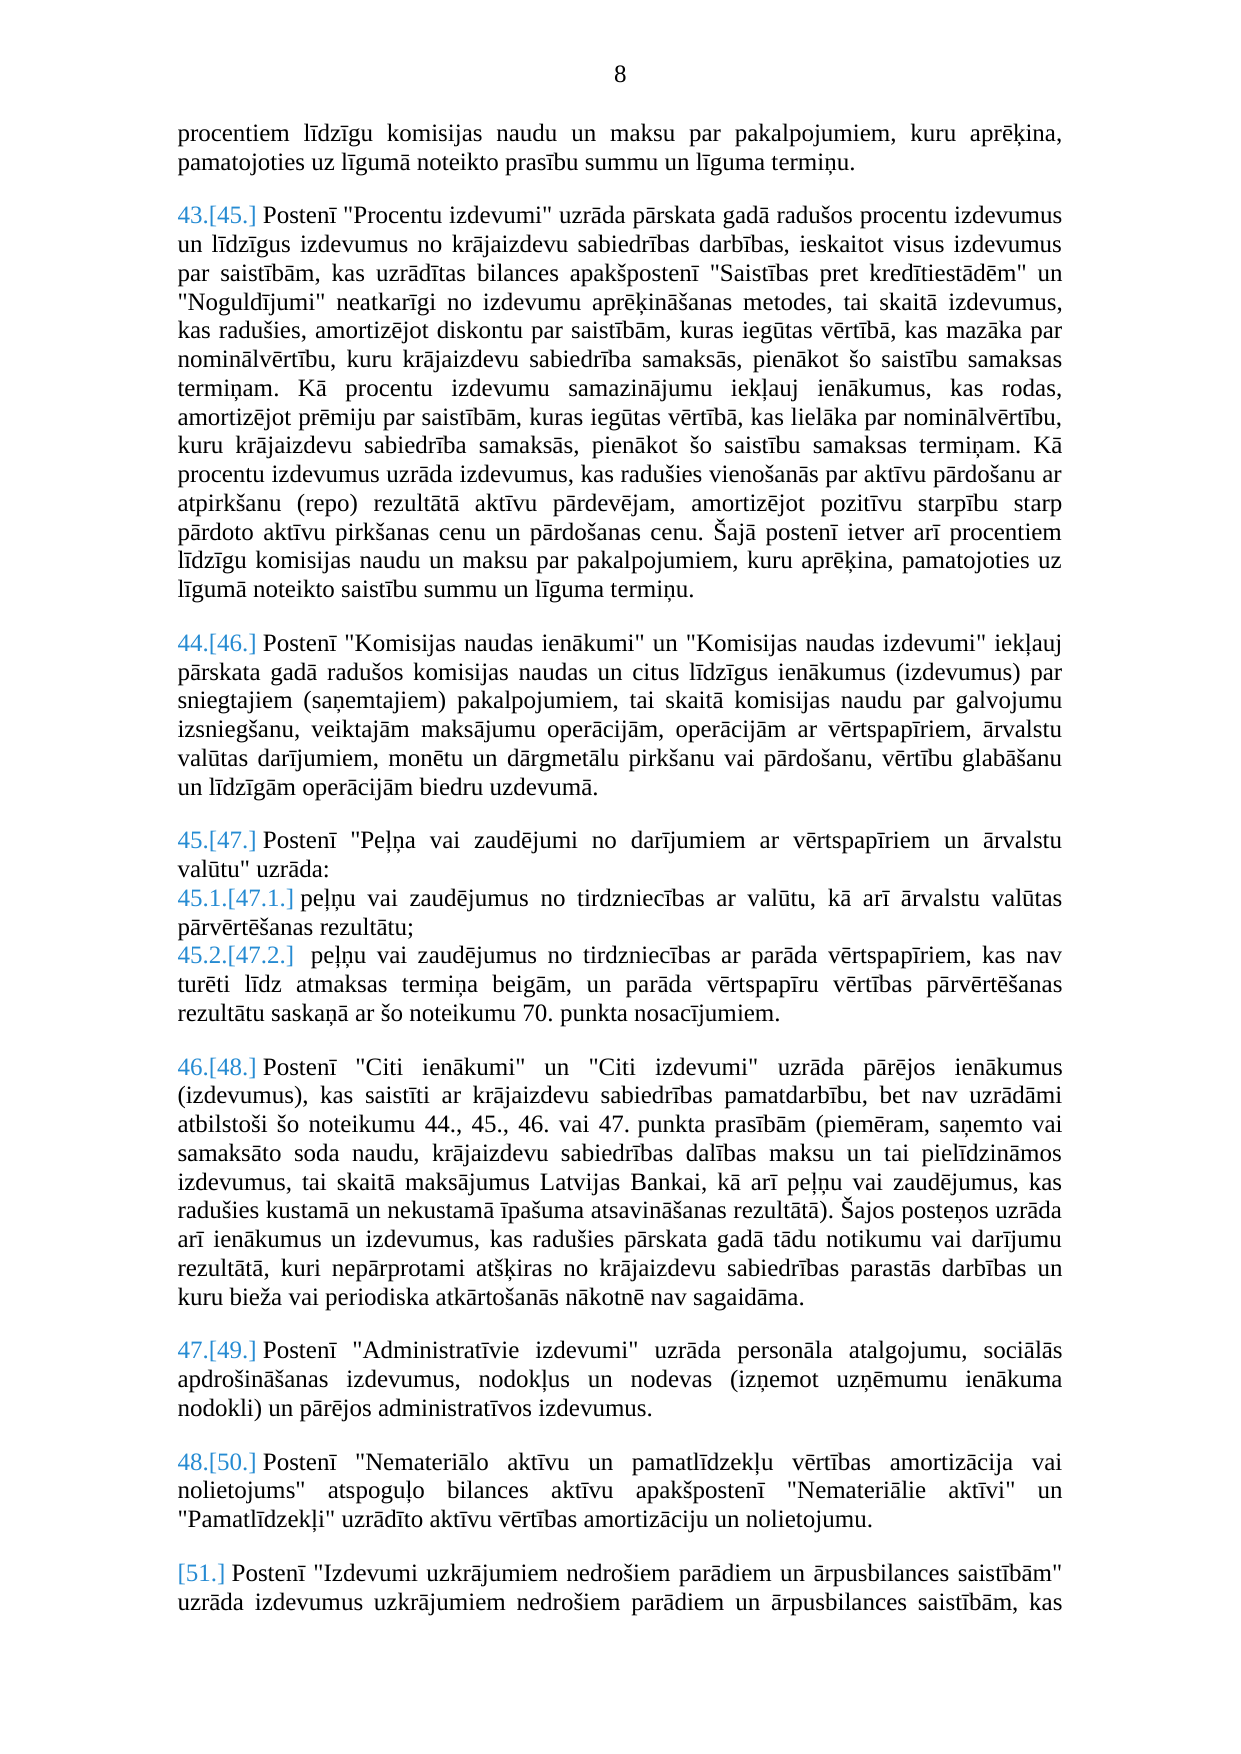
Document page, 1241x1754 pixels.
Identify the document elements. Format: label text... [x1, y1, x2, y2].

text Postenī "Procentu izdevumi" uzrāda pārskata gadā radušos procentu izdevumus un līdzīgus izdevumus no krājaizdevu sabiedrības darbības, ieskaitot visus izdevumus par saistībām, kas uzrādītas bilances apakšpostenī "Saistības pret kredītiestādēm" un "Noguldījumi" neatkarīgi no izdevumu aprēķināšanas metodes, tai skaitā izdevumus, kas radušies, amortizējot diskontu par saistībām, kuras iegūtas vērtībā, kas mazāka par nominālvērtību, kuru krājaizdevu sabiedrība samaksās, pienākot šo saistību samaksas termiņam. Kā procentu izdevumu samazinājumu iekļauj ienākumus, kas rodas, amortizējot prēmiju par saistībām, kuras iegūtas vērtībā, kas lielāka par nominālvērtību, kuru krājaizdevu sabiedrība samaksās, pienākot šo saistību samaksas termiņam. Kā procentu izdevumus uzrāda izdevumus, kas radušies vienošanās par aktīvu pārdošanu ar atpirkšanu (repo) rezultātā aktīvu pārdevējam, amortizējot pozitīvu starpību starp pārdoto aktīvu pirkšanas cenu un pārdošanas cenu. Šajā postenī ietver arī procentiem līdzīgu komisijas naudu un maksu par pakalpojumiem, kuru aprēķina, pamatojoties uz līgumā noteikto saistību summu un līguma termiņu. [177, 201, 1063, 603]
text Postenī "Peļņa vai zaudējumi no darījumiem ar vērtspapīriem un ārvalstu valūtu" uzrāda: [177, 826, 1063, 883]
text Postenī "Komisijas naudas ienākumi" un "Komisijas naudas izdevumi" iekļauj pārskata gadā radušos komisijas naudas un citus līdzīgus ienākumus (izdevumus) par sniegtajiem (saņemtajiem) pakalpojumiem, tai skaitā komisijas naudu par galvojumu izsniegšanu, veiktajām maksājumu operācijām, operācijām ar vērtspapīriem, ārvalstu valūtas darījumiem, monētu un dārgmetālu pirkšanu vai pārdošanu, vērtību glabāšanu un līdzīgām operācijām biedru uzdevumā. [177, 628, 1063, 801]
text peļņu vai zaudējumus no tirdzniecības ar valūtu, kā arī ārvalstu valūtas pārvērtēšanas rezultātu; [177, 883, 1063, 941]
text peļņu vai zaudējumus no tirdzniecības ar parāda vērtspapīriem, kas nav turēti līdz atmaksas termiņa beigām, un parāda vērtspapīru vērtības pārvērtēšanas rezultātu saskaņā ar šo noteikumu 70. punkta nosacījumiem. [177, 941, 1063, 1027]
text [177, 1558, 1063, 1616]
text Postenī "Nemateriālo aktīvu un pamatlīdzekļu vērtības amortizācija vai nolietojums" atspoguļo bilances aktīvu apakšpostenī "Nemateriālie aktīvi" un "Pamatlīdzekļi" uzrādīto aktīvu vērtības amortizāciju un nolietojumu. [177, 1447, 1063, 1533]
text Postenī "Citi ienākumi" un "Citi izdevumi" uzrāda pārējos ienākumus (izdevumus), kas saistīti ar krājaizdevu sabiedrības pamatdarbību, bet nav uzrādāmi atbilstoši šo noteikumu 44., 45., 46. vai 47. punkta prasībām (piemēram, saņemto vai samaksāto soda naudu, krājaizdevu sabiedrības dalības maksu un tai pielīdzināmos izdevumus, tai skaitā maksājumus Latvijas Bankai, kā arī peļņu vai zaudējumus, kas radušies kustamā un nekustamā īpašuma atsavināšanas rezultātā). Šajos posteņos uzrāda arī ienākumus un izdevumus, kas radušies pārskata gadā tādu notikumu vai darījumu rezultātā, kuri nepārprotami atšķiras no krājaizdevu sabiedrības parastās darbības un kuru bieža vai periodiska atkārtošanās nākotnē nav sagaidāma. [177, 1052, 1063, 1311]
text Postenī "Administratīvie izdevumi" uzrāda personāla atalgojumu, sociālās apdrošināšanas izdevumus, nodokļus un nodevas (izņemot uzņēmumu ienākuma nodokli) un pārējos administratīvos izdevumus. [177, 1336, 1063, 1422]
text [177, 118, 1063, 176]
